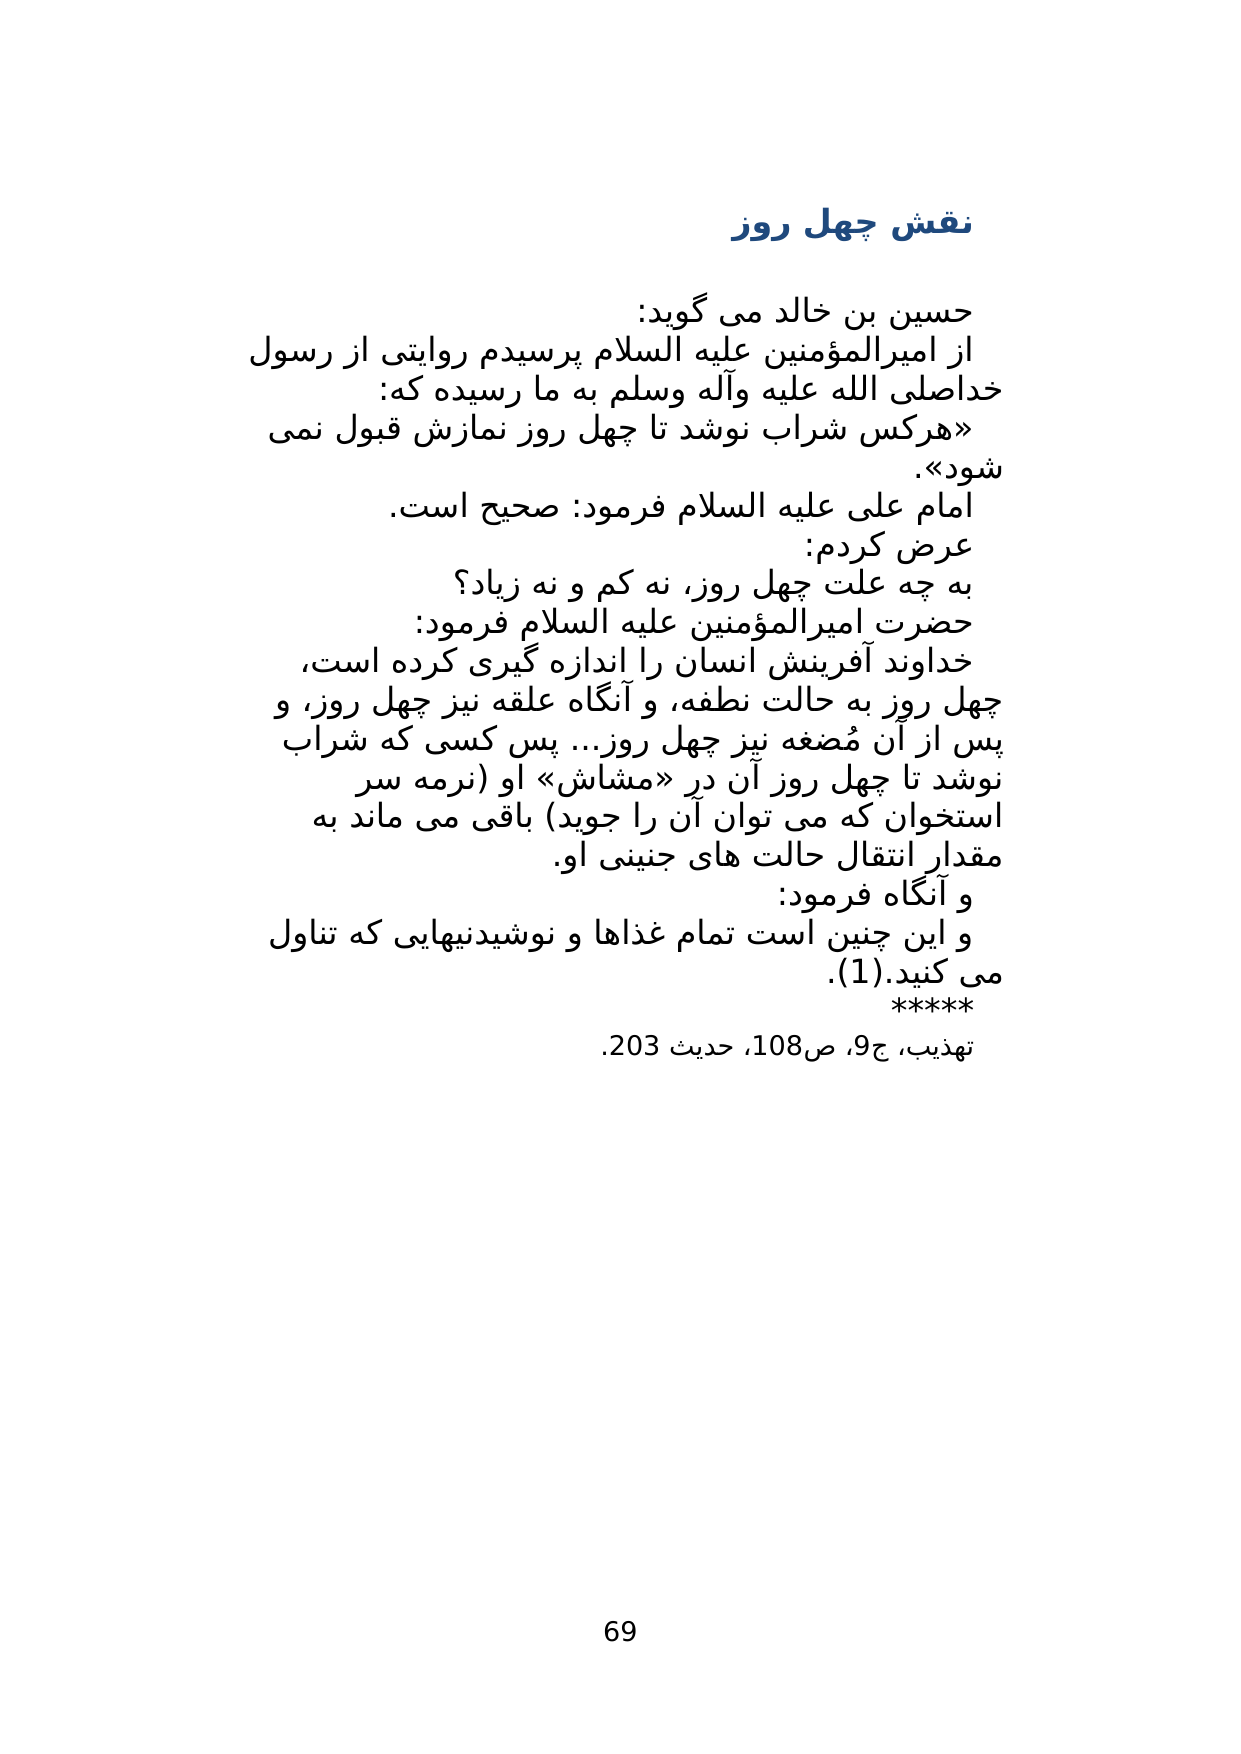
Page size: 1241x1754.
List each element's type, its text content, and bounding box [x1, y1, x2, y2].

text حضرت امیرالمؤمنین علیه السلام فرمود: [236, 603, 1004, 642]
text و این چنین است تمام غذاها و نوشیدنیهایی که تناول می کنید.(1). [236, 913, 1004, 991]
text ***** [236, 991, 1004, 1030]
text به چه علت چهل روز، نه کم و نه زیاد؟ [236, 564, 1004, 603]
text خداوند آفرینش انسان را اندازه گیری کرده است، چهل روز به حالت نطفه، و آنگاه علقه نیز چهل روز، و پس از آن مُضغه نیز چهل روز... پس کسی که شراب نوشد تا چهل روز آن در «مشاش» او (نرمه سر استخوان که می توان آن را جوید) باقی می ماند به مقدار انتقال حالت های جنینی او. [236, 642, 1004, 875]
text حسین بن خالد می گوید: [236, 292, 1004, 331]
text «هرکس شراب نوشد تا چهل روز نمازش قبول نمی شود». [236, 408, 1004, 486]
subtitle نقش چهل روز [236, 202, 1004, 241]
text تهذیب، ج9، ص108، حدیث 203. [236, 1030, 1004, 1062]
text از امیرالمؤمنین علیه السلام پرسیدم روایتی از رسول خداصلی الله علیه وآله وسلم به ما رسیده که: [236, 331, 1004, 408]
text عرض کردم: [236, 525, 1004, 564]
text و آنگاه فرمود: [236, 875, 1004, 913]
text امام علی علیه السلام فرمود: صحیح است. [236, 486, 1004, 525]
